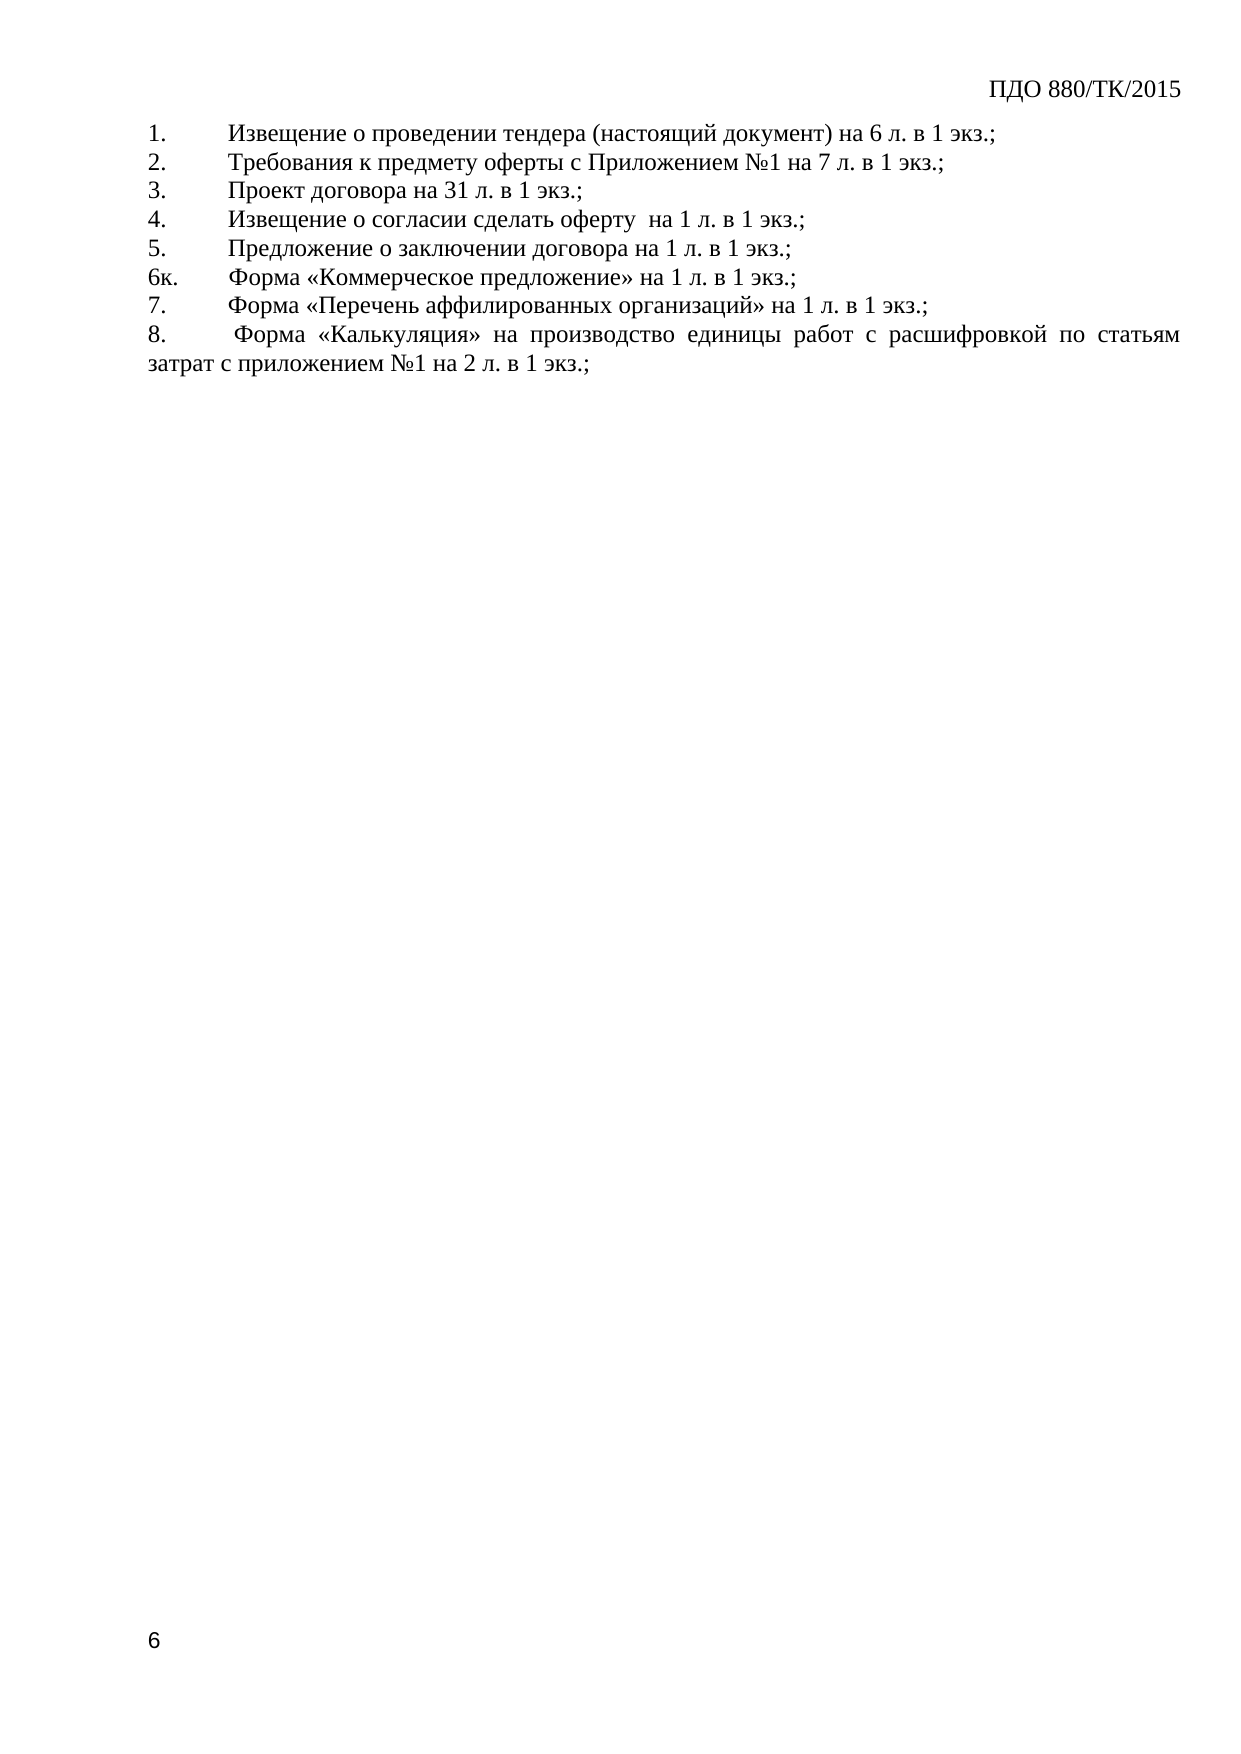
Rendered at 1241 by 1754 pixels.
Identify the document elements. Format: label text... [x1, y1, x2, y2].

list Проект договора на 31 л. в 1 экз.; [148, 176, 1181, 204]
text 6к. Форма «Коммерческое предложение» на 1 л. в 1 экз.; [148, 262, 1181, 291]
list Форма «Перечень аффилированных организаций» на 1 л. в 1 экз.; [148, 291, 1181, 319]
list Извещение о согласии сделать оферту на 1 л. в 1 экз.; [148, 204, 1181, 233]
list Извещение о проведении тендера (настоящий документ) на 6 л. в 1 экз.; [148, 118, 1181, 147]
list Форма «Калькуляция» на производство единицы работ с расшифровкой по статьям затрат с приложением №1 на 2 л. в 1 экз.; [148, 319, 1181, 377]
list Предложение о заключении договора на 1 л. в 1 экз.; [148, 233, 1181, 262]
list Требования к предмету оферты c Приложением №1 на 7 л. в 1 экз.; [148, 147, 1181, 176]
